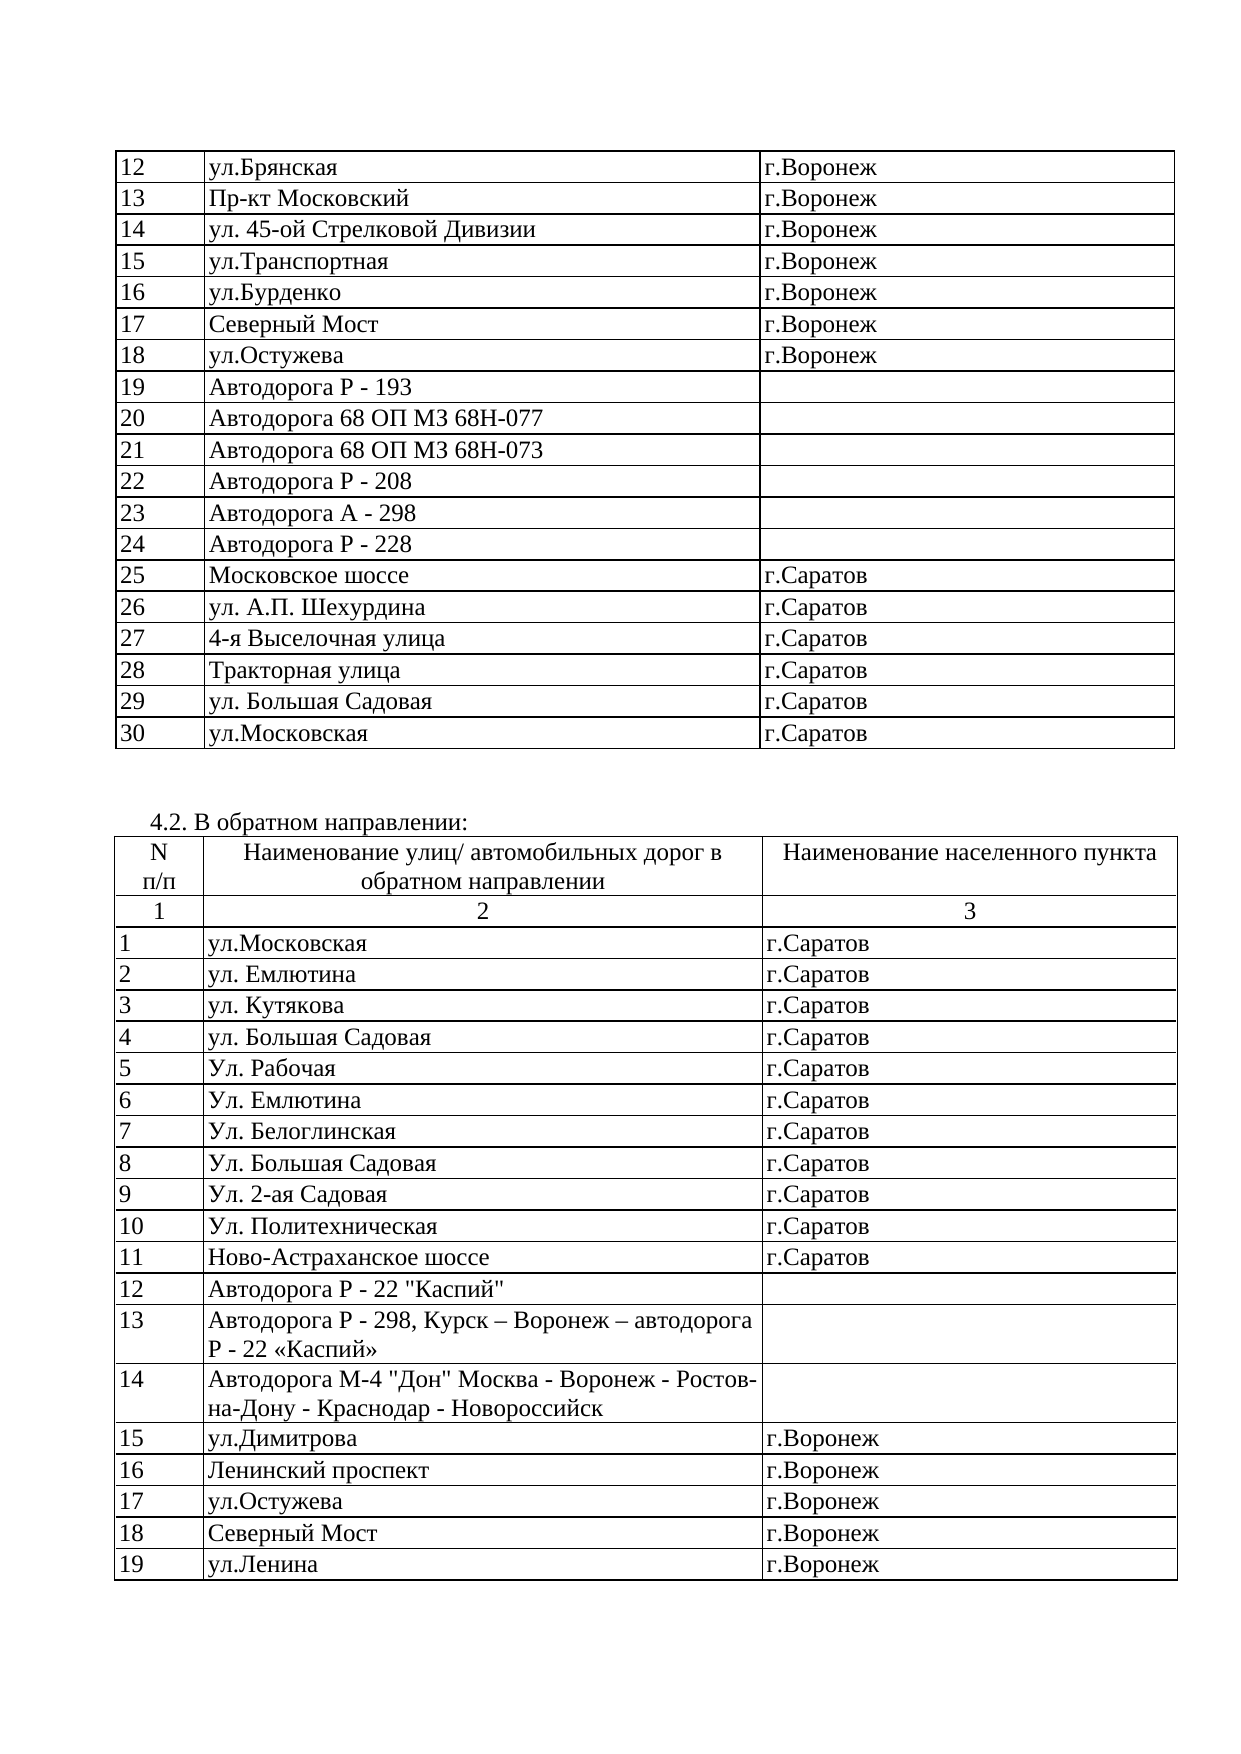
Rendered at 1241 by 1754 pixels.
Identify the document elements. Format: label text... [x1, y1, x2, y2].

table_cell ул.Брянская [205, 152, 759, 181]
table_cell г.Саратов [761, 592, 1174, 622]
table_cell ул. А.П. Шехурдина [205, 592, 759, 622]
table_cell г.Воронеж [763, 1422, 1177, 1453]
table_cell 9 [115, 1179, 203, 1209]
table_cell 2 [115, 959, 203, 989]
table_header N п/п [115, 837, 203, 894]
table_cell г.Саратов [763, 1083, 1177, 1115]
table_cell 26 [117, 592, 204, 622]
table_cell г.Саратов [761, 686, 1174, 716]
table_cell ул.Московская [205, 718, 759, 748]
table_cell Ново-Астраханское шоссе [204, 1242, 762, 1272]
table_cell г.Саратов [761, 623, 1174, 653]
table_cell ул.Ленина [204, 1549, 762, 1579]
table_cell г.Саратов [761, 561, 1174, 590]
table_cell Ул. Рабочая [204, 1053, 762, 1083]
table_cell Ул. Емлютина [204, 1085, 762, 1115]
table_cell ул.Бурденко [205, 277, 759, 307]
table_cell г.Воронеж [763, 1548, 1177, 1579]
table_cell 1 [115, 927, 203, 957]
table_cell 8 [115, 1147, 203, 1178]
table_cell 4 [115, 1021, 203, 1052]
table_cell Автодорога 68 ОП МЗ 68Н-073 [205, 435, 759, 464]
table_cell г.Воронеж [761, 309, 1174, 339]
table_cell Ул. Большая Садовая [204, 1148, 762, 1178]
table_cell [761, 372, 1174, 402]
table_cell [763, 1363, 1177, 1422]
table_cell Автодорога Р - 193 [205, 372, 759, 402]
table_cell г.Саратов [763, 958, 1177, 989]
table_cell 16 [117, 277, 204, 307]
table_cell 15 [115, 1423, 203, 1453]
table_cell 14 [117, 215, 204, 244]
table_cell Северный Мост [204, 1518, 762, 1547]
table_cell 27 [117, 623, 204, 653]
table_cell 19 [115, 1549, 203, 1579]
table_cell г.Воронеж [761, 277, 1174, 307]
table_cell ул. Большая Садовая [205, 686, 759, 716]
table_cell Автодорога Р - 298, Курск – Воронеж – автодорога Р - 22 «Каспий» [204, 1305, 762, 1363]
table_cell г.Воронеж [763, 1453, 1177, 1484]
table_cell Автодорога М-4 "Дон" Москва - Воронеж - Ростов-на-Дону - Краснодар - Новороссийск [204, 1364, 762, 1422]
table_cell Московское шоссе [205, 561, 759, 590]
table_cell 23 [117, 498, 204, 527]
table_cell 22 [117, 466, 204, 496]
table_cell Тракторная улица [205, 655, 759, 685]
table_cell Автодорога Р - 22 "Каспий" [204, 1274, 762, 1303]
table_cell 12 [115, 1273, 203, 1303]
table_cell 5 [115, 1053, 203, 1083]
table_cell 20 [117, 403, 204, 433]
table_cell 28 [117, 655, 204, 685]
table_cell [763, 1272, 1177, 1303]
table_cell 3 [763, 895, 1177, 926]
table_cell 14 [115, 1364, 203, 1422]
table_cell 12 [117, 152, 204, 181]
table_cell 7 [115, 1116, 203, 1146]
table_cell г.Воронеж [763, 1516, 1177, 1547]
table_cell г.Саратов [761, 718, 1174, 748]
table_cell 21 [117, 435, 204, 464]
table_cell 13 [115, 1305, 203, 1363]
table_cell г.Саратов [763, 1178, 1177, 1209]
table_cell Автодорога Р - 208 [205, 466, 759, 496]
table_header Наименование улиц/ автомобильных дорог в обратном направлении [204, 837, 762, 894]
table_cell 2 [204, 896, 762, 926]
table_cell г.Воронеж [761, 152, 1174, 181]
table_cell [761, 466, 1174, 496]
table_cell г.Саратов [763, 1209, 1177, 1241]
table_cell г.Саратов [763, 1115, 1177, 1146]
table_cell г.Саратов [763, 1020, 1177, 1052]
table_cell 6 [115, 1084, 203, 1115]
table_cell [761, 529, 1174, 559]
table_cell 3 [115, 990, 203, 1020]
table_cell 18 [115, 1517, 203, 1547]
text 4.2. В обратном направлении: [150, 807, 1090, 836]
table_cell Ул. Политехническая [204, 1211, 762, 1241]
table_cell 11 [115, 1242, 203, 1272]
table_cell [761, 498, 1174, 527]
table_cell г.Саратов [763, 1146, 1177, 1178]
table_cell 4-я Выселочная улица [205, 623, 759, 653]
table_cell 29 [117, 686, 204, 716]
table_cell [761, 403, 1174, 433]
table_cell г.Воронеж [763, 1485, 1177, 1516]
table_cell 25 [117, 561, 204, 590]
table_cell ул.Остужева [205, 340, 759, 370]
table_cell Ул. Белоглинская [204, 1116, 762, 1146]
table_cell г.Саратов [763, 1241, 1177, 1272]
table_cell 18 [117, 340, 204, 370]
table_cell г.Воронеж [761, 340, 1174, 370]
table_cell 24 [117, 529, 204, 559]
table_cell ул.Московская [204, 928, 762, 957]
table_cell Пр-кт Московский [205, 183, 759, 213]
table_cell ул. Емлютина [204, 959, 762, 989]
table_cell 13 [117, 183, 204, 213]
table_cell Северный Мост [205, 309, 759, 339]
table_cell Ленинский проспект [204, 1455, 762, 1484]
table_cell г.Саратов [763, 989, 1177, 1020]
table_cell Автодорога 68 ОП МЗ 68Н-077 [205, 403, 759, 433]
table_cell ул.Димитрова [204, 1423, 762, 1453]
table_cell ул.Транспортная [205, 246, 759, 276]
table_cell г.Воронеж [761, 183, 1174, 213]
table_cell 19 [117, 372, 204, 402]
table_cell ул. 45-ой Стрелковой Дивизии [205, 215, 759, 244]
table_cell ул. Кутякова [204, 991, 762, 1020]
table_cell г.Воронеж [761, 246, 1174, 276]
table_cell ул.Остужева [204, 1486, 762, 1516]
table_cell 16 [115, 1454, 203, 1484]
table_cell 17 [117, 309, 204, 339]
table_cell Автодорога А - 298 [205, 498, 759, 527]
table_cell Автодорога Р - 228 [205, 529, 759, 559]
table_header Наименование населенного пункта [763, 837, 1177, 894]
table_cell г.Воронеж [761, 215, 1174, 244]
table_cell 17 [115, 1486, 203, 1516]
table_cell 1 [115, 896, 203, 926]
table_cell ул. Большая Садовая [204, 1022, 762, 1052]
table_cell 15 [117, 246, 204, 276]
table_cell Ул. 2-ая Садовая [204, 1179, 762, 1209]
table_cell г.Саратов [761, 655, 1174, 685]
table_cell 10 [115, 1210, 203, 1241]
table_cell [761, 435, 1174, 464]
table_cell г.Саратов [763, 926, 1177, 957]
table_cell г.Саратов [763, 1052, 1177, 1083]
table_cell 30 [117, 718, 204, 748]
table_cell [763, 1304, 1177, 1363]
